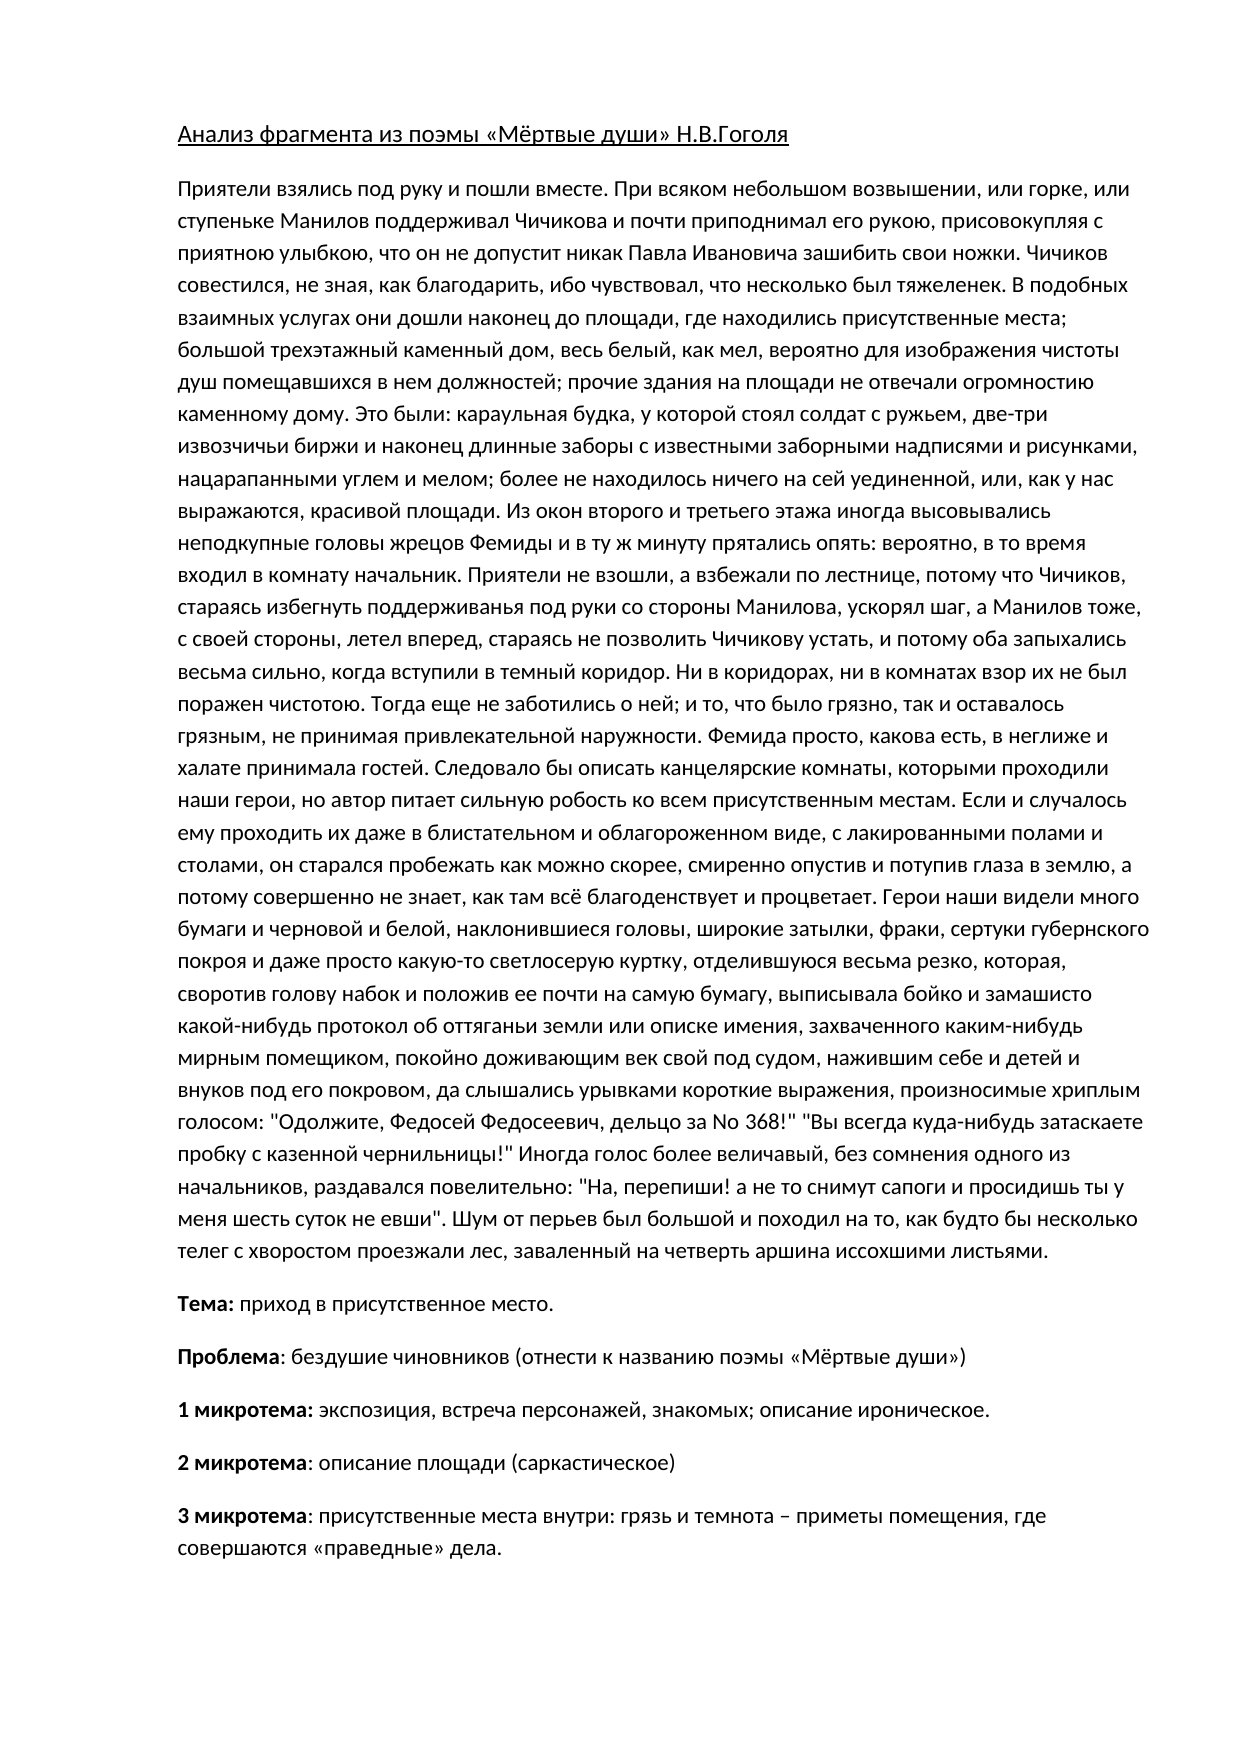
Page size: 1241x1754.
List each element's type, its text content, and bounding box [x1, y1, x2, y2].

text 3 микротема: присутственные места внутри: грязь и темнота – приметы помещения, где совершаются «праведные» дела. [177, 1501, 1152, 1561]
text Тема: приход в присутственное место. [177, 1289, 1152, 1317]
text Анализ фрагмента из поэмы «Мёртвые души» Н.В.Гоголя [177, 118, 1152, 149]
text Проблема: бездушие чиновников (отнести к названию поэмы «Мёртвые души») [177, 1342, 1152, 1370]
text 2 микротема: описание площади (саркастическое) [177, 1448, 1152, 1476]
text Приятели взялись под руку и пошли вместе. При всяком небольшом возвышении, или горке, или ступеньке Манилов поддерживал Чичикова и почти приподнимал его рукою, присовокупляя с приятною улыбкою, что он не допустит никак Павла Ивановича зашибить свои ножки. Чичиков совестился, не зная, как благодарить, ибо чувствовал, что несколько был тяжеленек. В подобных взаимных услугах они дошли наконец до площади, где находились присутственные места; большой трехэтажный каменный дом, весь белый, как мел, вероятно для изображения чистоты душ помещавшихся в нем должностей; прочие здания на площади не отвечали огромностию каменному дому. Это были: караульная будка, у которой стоял солдат с ружьем, две-три извозчичьи биржи и наконец длинные заборы с известными заборными надписями и рисунками, нацарапанными углем и мелом; более не находилось ничего на сей уединенной, или, как у нас выражаются, красивой площади. Из окон второго и третьего этажа иногда высовывались неподкупные головы жрецов Фемиды и в ту ж минуту прятались опять: вероятно, в то время входил в комнату начальник. Приятели не взошли, а взбежали по лестнице, потому что Чичиков, стараясь избегнуть поддерживанья под руки со стороны Манилова, ускорял шаг, а Манилов тоже, с своей стороны, летел вперед, стараясь не позволить Чичикову устать, и потому оба запыхались весьма сильно, когда вступили в темный коридор. Ни в коридорах, ни в комнатах взор их не был поражен чистотою. Тогда еще не заботились о ней; и то, что было грязно, так и оставалось грязным, не принимая привлекательной наружности. Фемида просто, какова есть, в неглиже и халате принимала гостей. Следовало бы описать канцелярские комнаты, которыми проходили наши герои, но автор питает сильную робость ко всем присутственным местам. Если и случалось ему проходить их даже в блистательном и облагороженном виде, с лакированными полами и столами, он старался пробежать как можно скорее, смиренно опустив и потупив глаза в землю, а потому совершенно не знает, как там всё благоденствует и процветает. Герои наши видели много бумаги и черновой и белой, наклонившиеся головы, широкие затылки, фраки, сертуки губернского покроя и даже просто какую-то светлосерую куртку, отделившуюся весьма резко, которая, своротив голову набок и положив ее почти на самую бумагу, выписывала бойко и замашисто какой-нибудь протокол об оттяганьи земли или описке имения, захваченного каким-нибудь мирным помещиком, покойно доживающим век свой под судом, нажившим себе и детей и внуков под его покровом, да слышались урывками короткие выражения, произносимые хриплым голосом: "Одолжите, Федосей Федосеевич, дельцо за No 368!" "Вы всегда куда-нибудь затаскаете пробку с казенной чернильницы!" Иногда голос более величавый, без сомнения одного из начальников, раздавался повелительно: "На, перепиши! а не то снимут сапоги и просидишь ты у меня шесть суток не евши". Шум от перьев был большой и походил на то, как будто бы несколько телег с хворостом проезжали лес, заваленный на четверть аршина иссохшими листьями. [177, 174, 1152, 1264]
text 1 микротема: экспозиция, встреча персонажей, знакомых; описание ироническое. [177, 1395, 1152, 1423]
